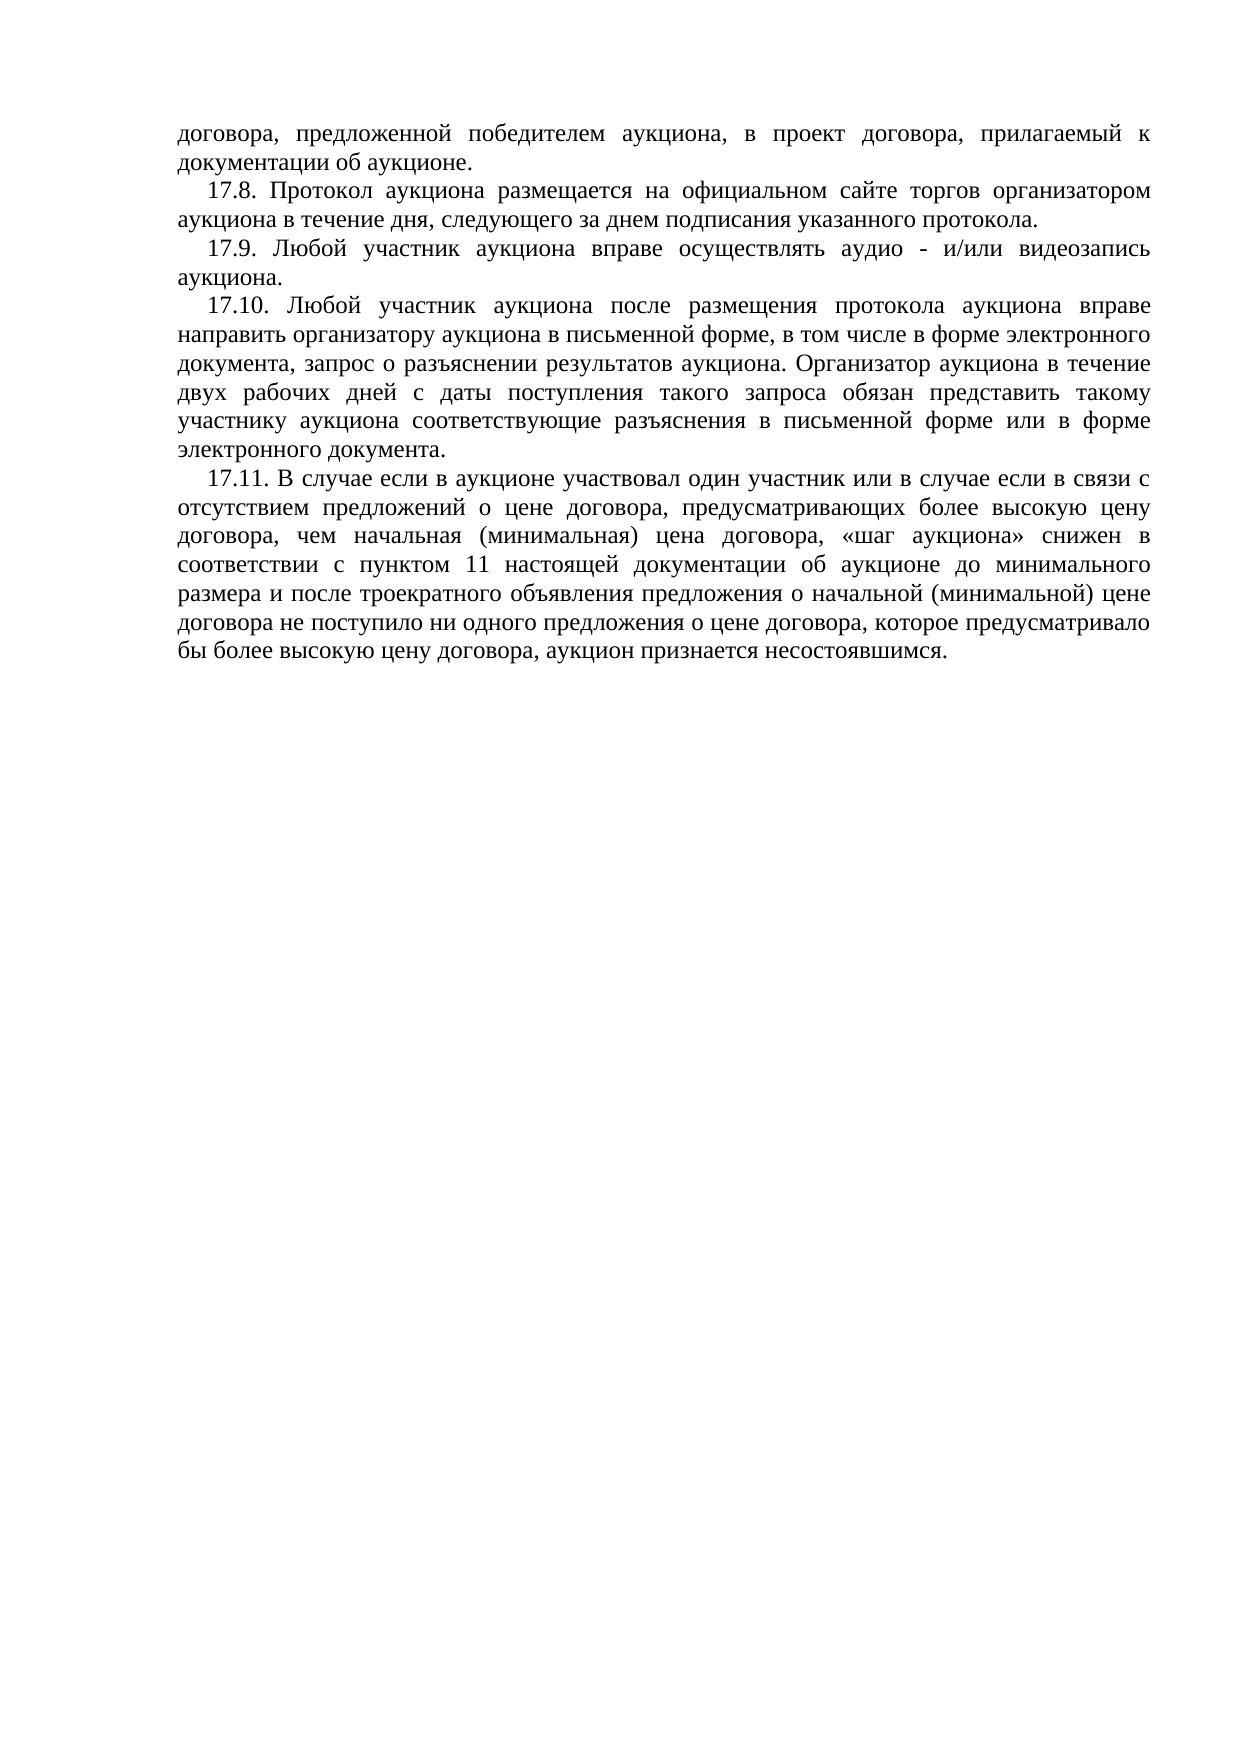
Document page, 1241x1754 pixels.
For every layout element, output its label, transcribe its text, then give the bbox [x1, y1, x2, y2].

text 17.8. Протокол аукциона размещается на официальном сайте торгов организатором аукциона в течение дня, следующего за днем подписания указанного протокола. [177, 176, 1152, 233]
text 17.11. В случае если в аукционе участвовал один участник или в случае если в связи с отсутствием предложений о цене договора, предусматривающих более высокую цену договора, чем начальная (минимальная) цена договора, «шаг аукциона» снижен в соответствии с пунктом 11 настоящей документации об аукционе до минимального размера и после троекратного объявления предложения о начальной (минимальной) цене договора не поступило ни одного предложения о цене договора, которое предусматривало бы более высокую цену договора, аукцион признается несостоявшимся. [177, 463, 1152, 664]
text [177, 118, 1152, 176]
text 17.9. Любой участник аукциона вправе осуществлять аудио - и/или видеозапись аукциона. [177, 233, 1152, 291]
text 17.10. Любой участник аукциона после размещения протокола аукциона вправе направить организатору аукциона в письменной форме, в том числе в форме электронного документа, запрос о разъяснении результатов аукциона. Организатор аукциона в течение двух рабочих дней с даты поступления такого запроса обязан представить такому участнику аукциона соответствующие разъяснения в письменной форме или в форме электронного документа. [177, 291, 1152, 463]
